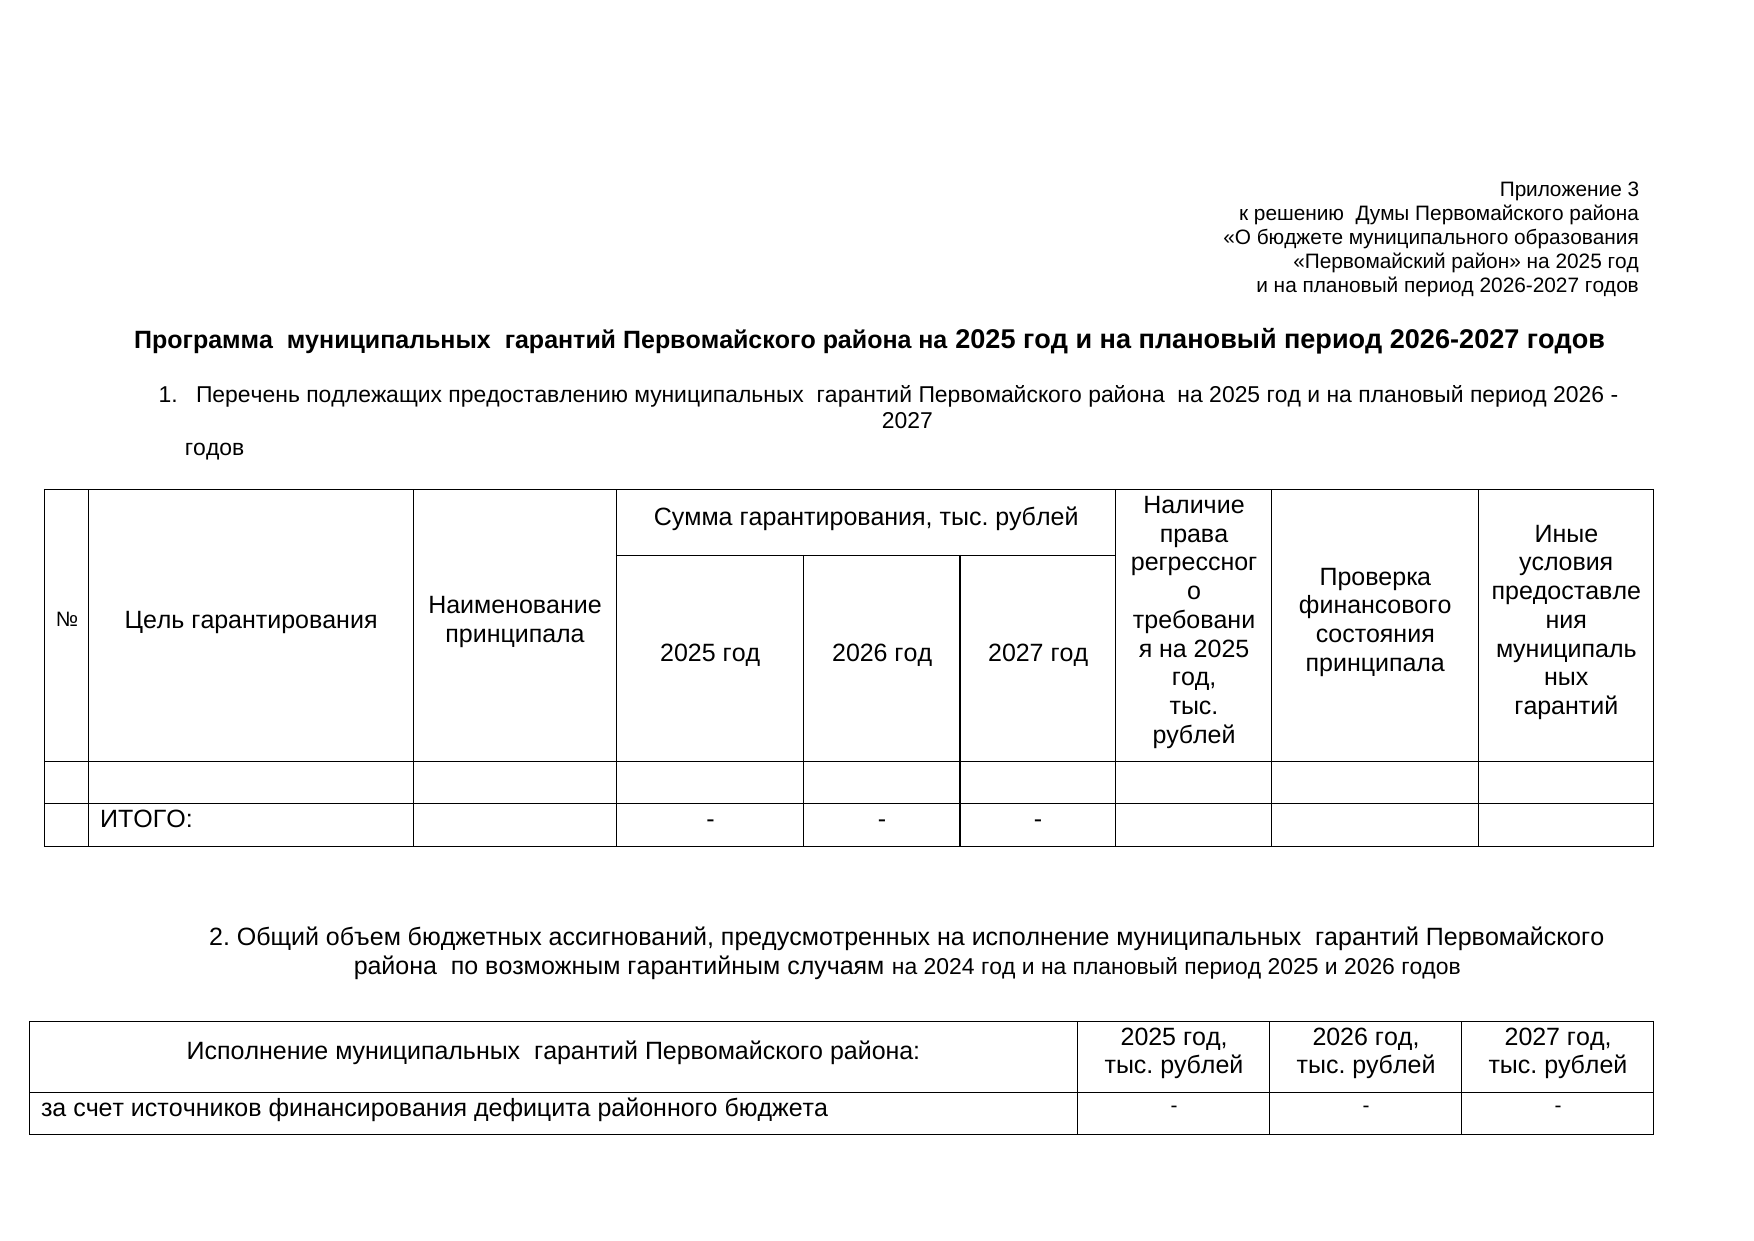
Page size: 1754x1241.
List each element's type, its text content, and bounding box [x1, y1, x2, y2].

table_cell [1272, 762, 1478, 803]
table_cell [1116, 804, 1271, 846]
table_cell [1479, 804, 1653, 846]
table_cell [1272, 804, 1478, 846]
title к решению Думы Первомайского района [1093, 201, 1639, 225]
table_cell - [1270, 1093, 1461, 1134]
table_cell - [1462, 1093, 1653, 1134]
table_cell [961, 762, 1115, 803]
table_header Иные условия предоставления муниципальных гарантий [1479, 490, 1653, 761]
text 2. Общий объем бюджетных ассигнований, предусмотренных на исполнение муниципальных гарантий Первомайского района по возможным гарантийным случаям на 2024 год и на плановый период 2025 и 2026 годов [178, 922, 1636, 979]
title Приложение 3 [1137, 177, 1639, 201]
table_cell - [617, 804, 803, 846]
table_cell 2026 год [804, 556, 959, 761]
table_cell [1479, 762, 1653, 803]
table_cell ИТОГО: [89, 804, 413, 846]
list Перечень подлежащих предоставлению муниципальных гарантий Первомайского района на 2025 год и на плановый период 2026 - 2027 [141, 381, 1636, 434]
table_cell [414, 762, 616, 803]
table_header Исполнение муниципальных гарантий Первомайского района: [30, 1022, 1077, 1092]
table_header 2027 год, тыс. рублей [1462, 1022, 1653, 1092]
table_cell [804, 762, 959, 803]
table_header Проверка финансового состояния принципала [1272, 490, 1478, 761]
table_header Сумма гарантирования, тыс. рублей [617, 490, 1115, 555]
table_cell [45, 804, 88, 846]
table_header 2026 год, тыс. рублей [1270, 1022, 1461, 1092]
table_header Наименование принципала [414, 490, 616, 761]
table_header № [45, 490, 88, 761]
table_cell - [1078, 1093, 1269, 1134]
title и на плановый период 2026-2027 годов [1048, 273, 1639, 297]
table_cell - [961, 804, 1115, 846]
table_cell 2027 год [961, 556, 1115, 761]
table_cell [89, 762, 413, 803]
subtitle Программа муниципальных гарантий Первомайского района на 2025 год и на плановый период 2026-2027 годов [103, 323, 1636, 354]
table_header Цель гарантирования [89, 490, 413, 761]
table_cell [617, 762, 803, 803]
table_cell [414, 804, 616, 846]
text годов [178, 434, 1636, 460]
table_cell - [804, 804, 959, 846]
table_cell [45, 762, 88, 803]
text «О бюджете муниципального образования [177, 225, 1639, 249]
table_cell 2025 год [617, 556, 803, 761]
table_header 2025 год, тыс. рублей [1078, 1022, 1269, 1092]
table_cell [1116, 762, 1271, 803]
table_cell за счет источников финансирования дефицита районного бюджета [30, 1093, 1077, 1134]
text «Первомайский район» на 2025 год [177, 249, 1639, 273]
table_header Наличие права регрессного требования на 2025 год, тыс. рублей [1116, 490, 1271, 761]
